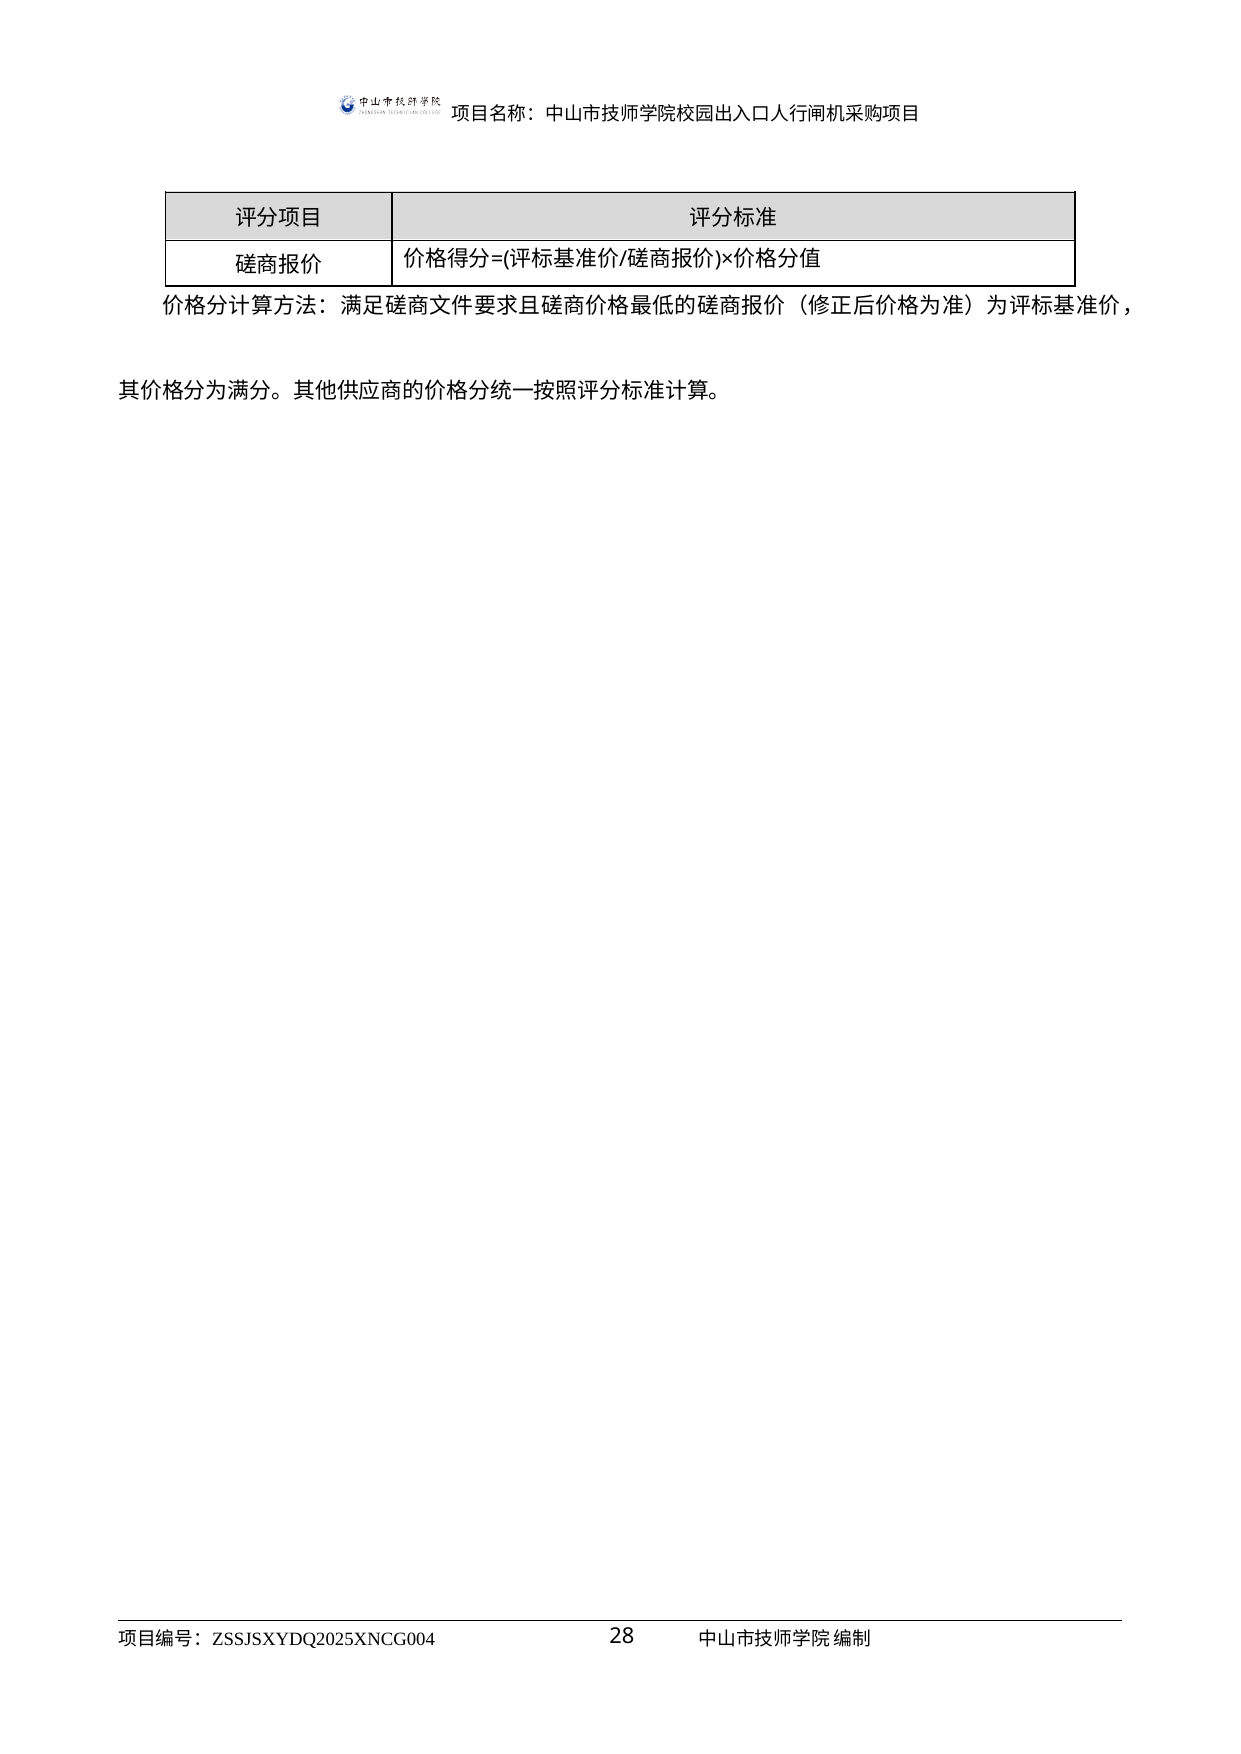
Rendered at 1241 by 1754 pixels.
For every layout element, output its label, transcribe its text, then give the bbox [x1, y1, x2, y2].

picture [332, 88, 447, 120]
table_cell 磋商报价 [166, 241, 391, 285]
table_cell 价格得分=(评标基准价/磋商报价)×价格分值 [393, 241, 1074, 285]
text 价格分计算方法：满足磋商文件要求且磋商价格最低的磋商报价（修正后价格为准）为评标基准价，其价格分为满分。其他供应商的价格分统一按照评分标准计算。 [118, 287, 1122, 421]
table_header 评分标准 [393, 193, 1074, 239]
table_header 评分项目 [166, 193, 391, 239]
